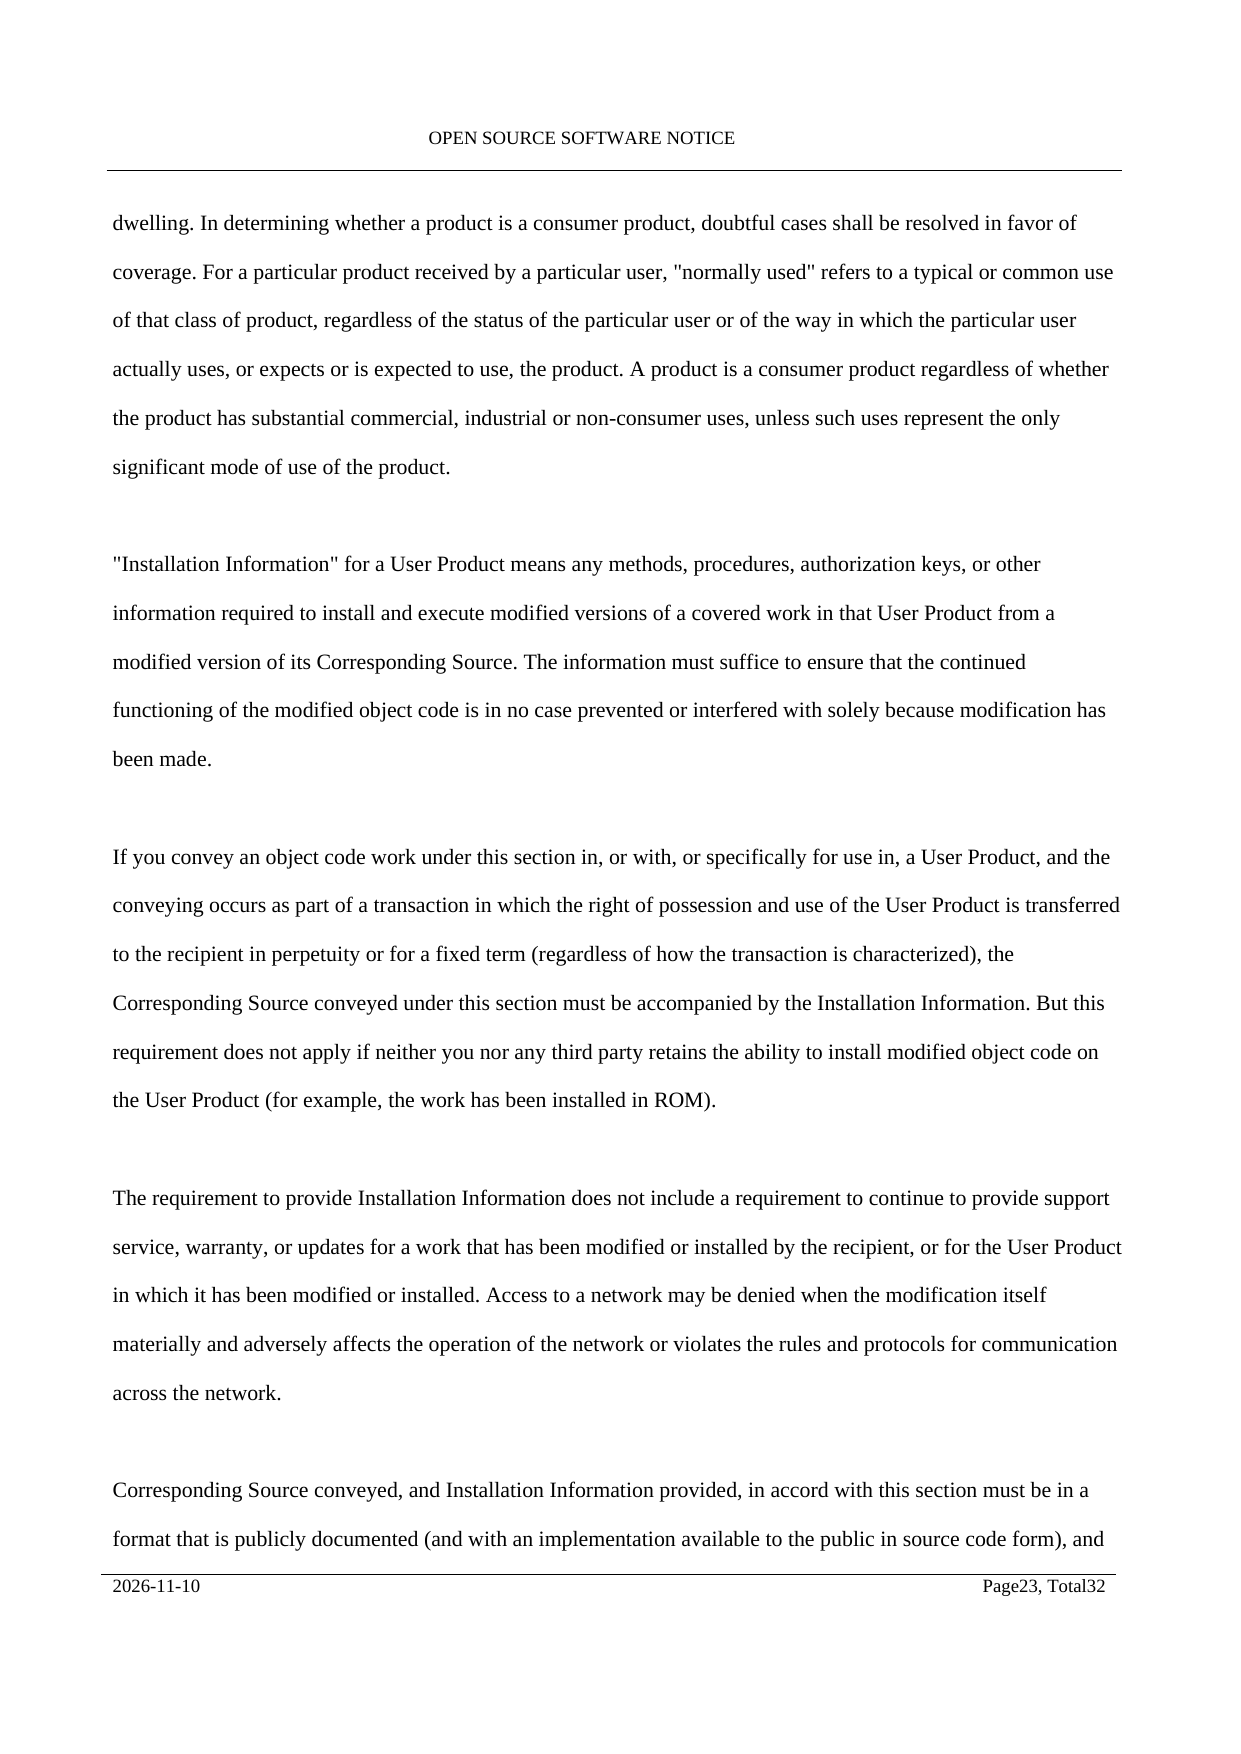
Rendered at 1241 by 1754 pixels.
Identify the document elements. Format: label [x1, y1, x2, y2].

text [112, 206, 1128, 1555]
